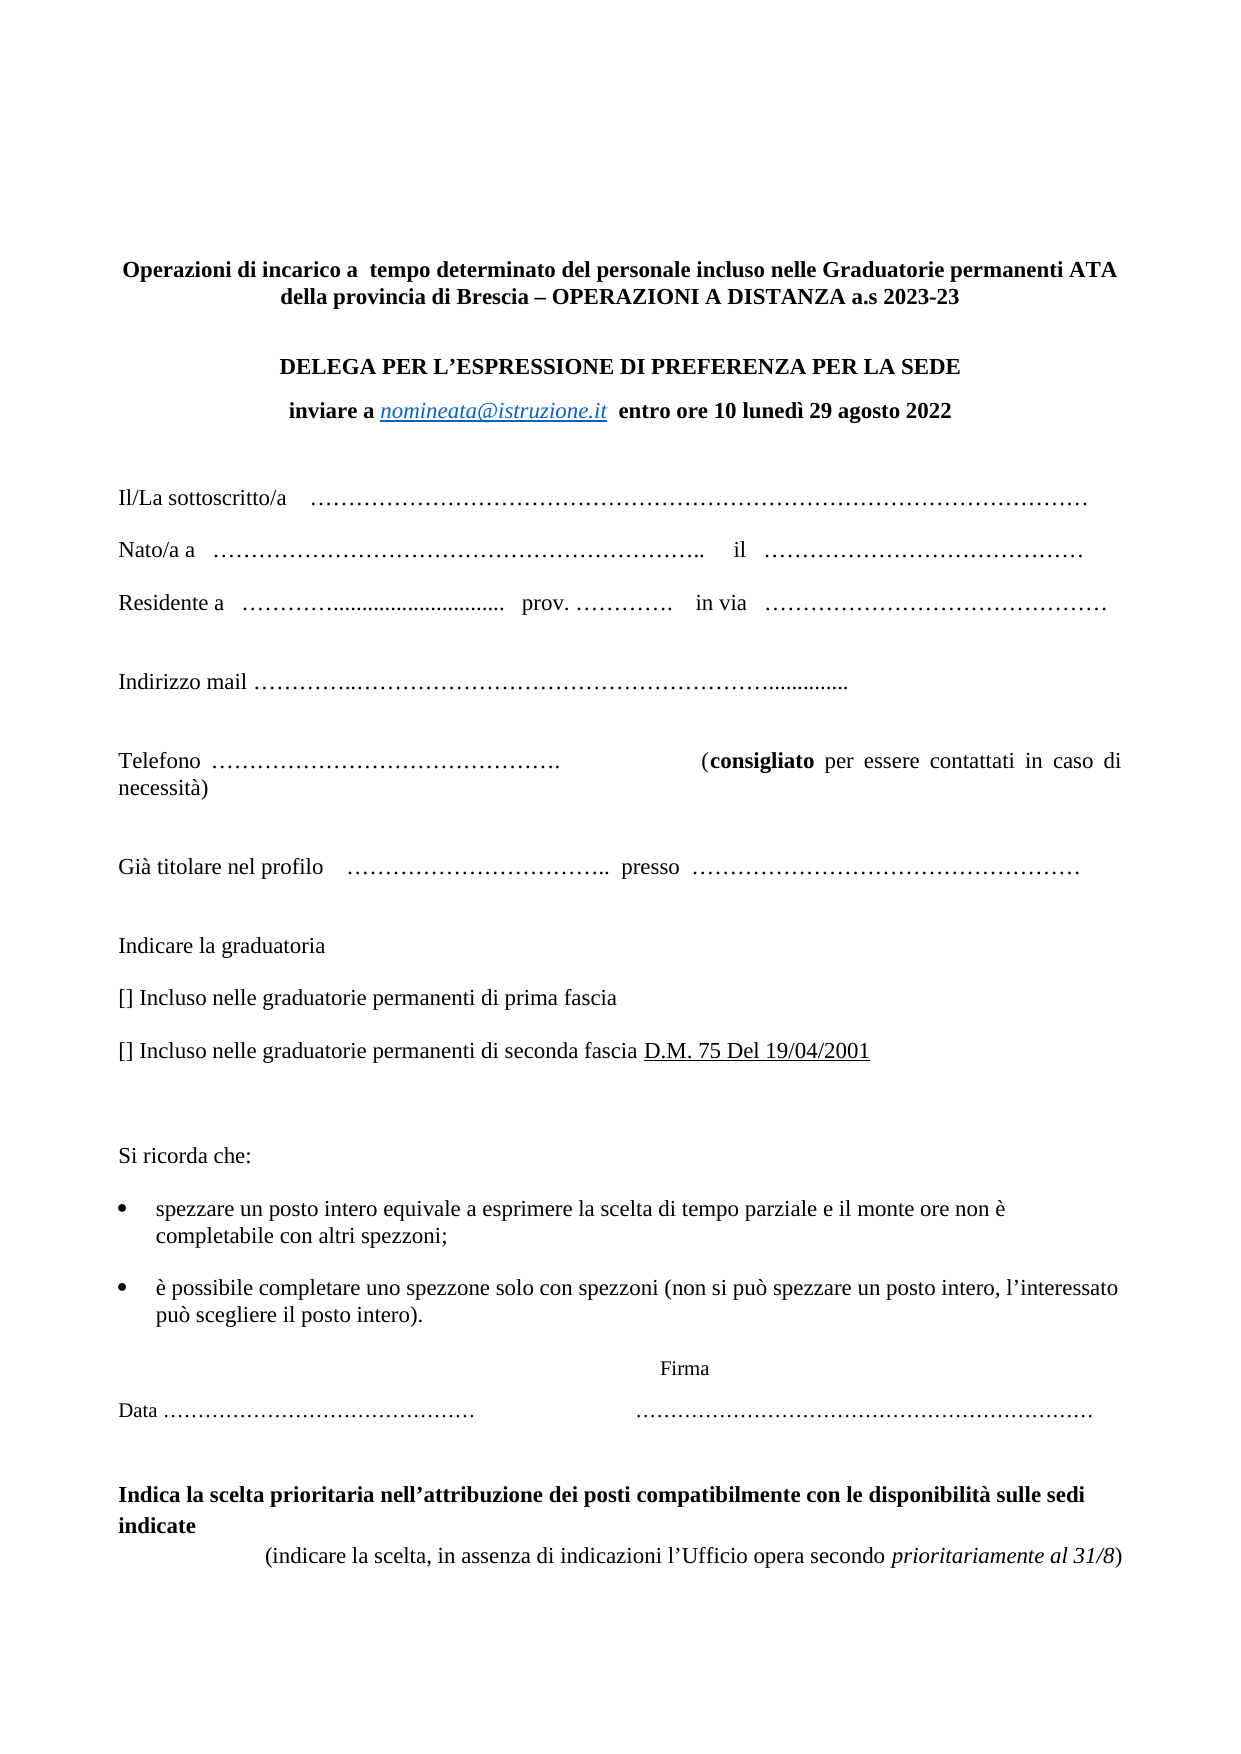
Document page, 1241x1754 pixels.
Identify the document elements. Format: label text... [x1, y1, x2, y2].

list è possibile completare uno spezzone solo con spezzoni (non si può spezzare un posto intero, l’interessato può scegliere il posto intero). [118, 1274, 1122, 1327]
text Indirizzo mail …………..……………………………………………….............. [118, 668, 1122, 694]
text [] Incluso nelle graduatorie permanenti di seconda fascia D.M. 75 Del 19/04/2001 [118, 1037, 1122, 1063]
text Indicare la graduatoria [118, 932, 1122, 958]
text Operazioni di incarico a tempo determinato del personale incluso nelle Graduatorie permanenti ATA della provincia di Brescia – OPERAZIONI A DISTANZA a.s 2023-23 [118, 256, 1122, 309]
text inviare a nomineata@istruzione.it entro ore 10 lunedì 29 agosto 2022 [118, 398, 1122, 424]
text Si ricorda che: [118, 1143, 1122, 1169]
list spezzare un posto intero equivale a esprimere la scelta di tempo parziale e il monte ore non è completabile con altri spezzoni; [118, 1195, 1122, 1248]
list Indica la scelta prioritaria nell’attribuzione dei posti compatibilmente con le disponibilità sulle sedi indicate [118, 1481, 1122, 1538]
text [] Incluso nelle graduatorie permanenti di prima fascia [118, 984, 1122, 1011]
text Residente a ………….............................. prov. …………. in via ……………………………………… [118, 589, 1122, 616]
text Data ……………………………………… ………………………………………………………… [118, 1398, 1122, 1422]
text Il/La sottoscritto/a ………………………………………………………………………………………… [118, 484, 1122, 510]
list (indicare la scelta, in assenza di indicazioni l’Ufficio opera secondo prioritariamente al 31/8) [118, 1542, 1122, 1568]
text Nato/a a ……………………………………………………….. il …………………………………… [118, 536, 1122, 563]
text DELEGA PER L’ESPRESSIONE DI PREFERENZA PER LA SEDE [118, 353, 1122, 380]
text Firma [118, 1356, 1122, 1380]
text Già titolare nel profilo …………………………….. presso …………………………………………… [118, 853, 1122, 879]
text Telefono ………………………………………. (consigliato per essere contattati in caso di necessità) [118, 747, 1122, 800]
